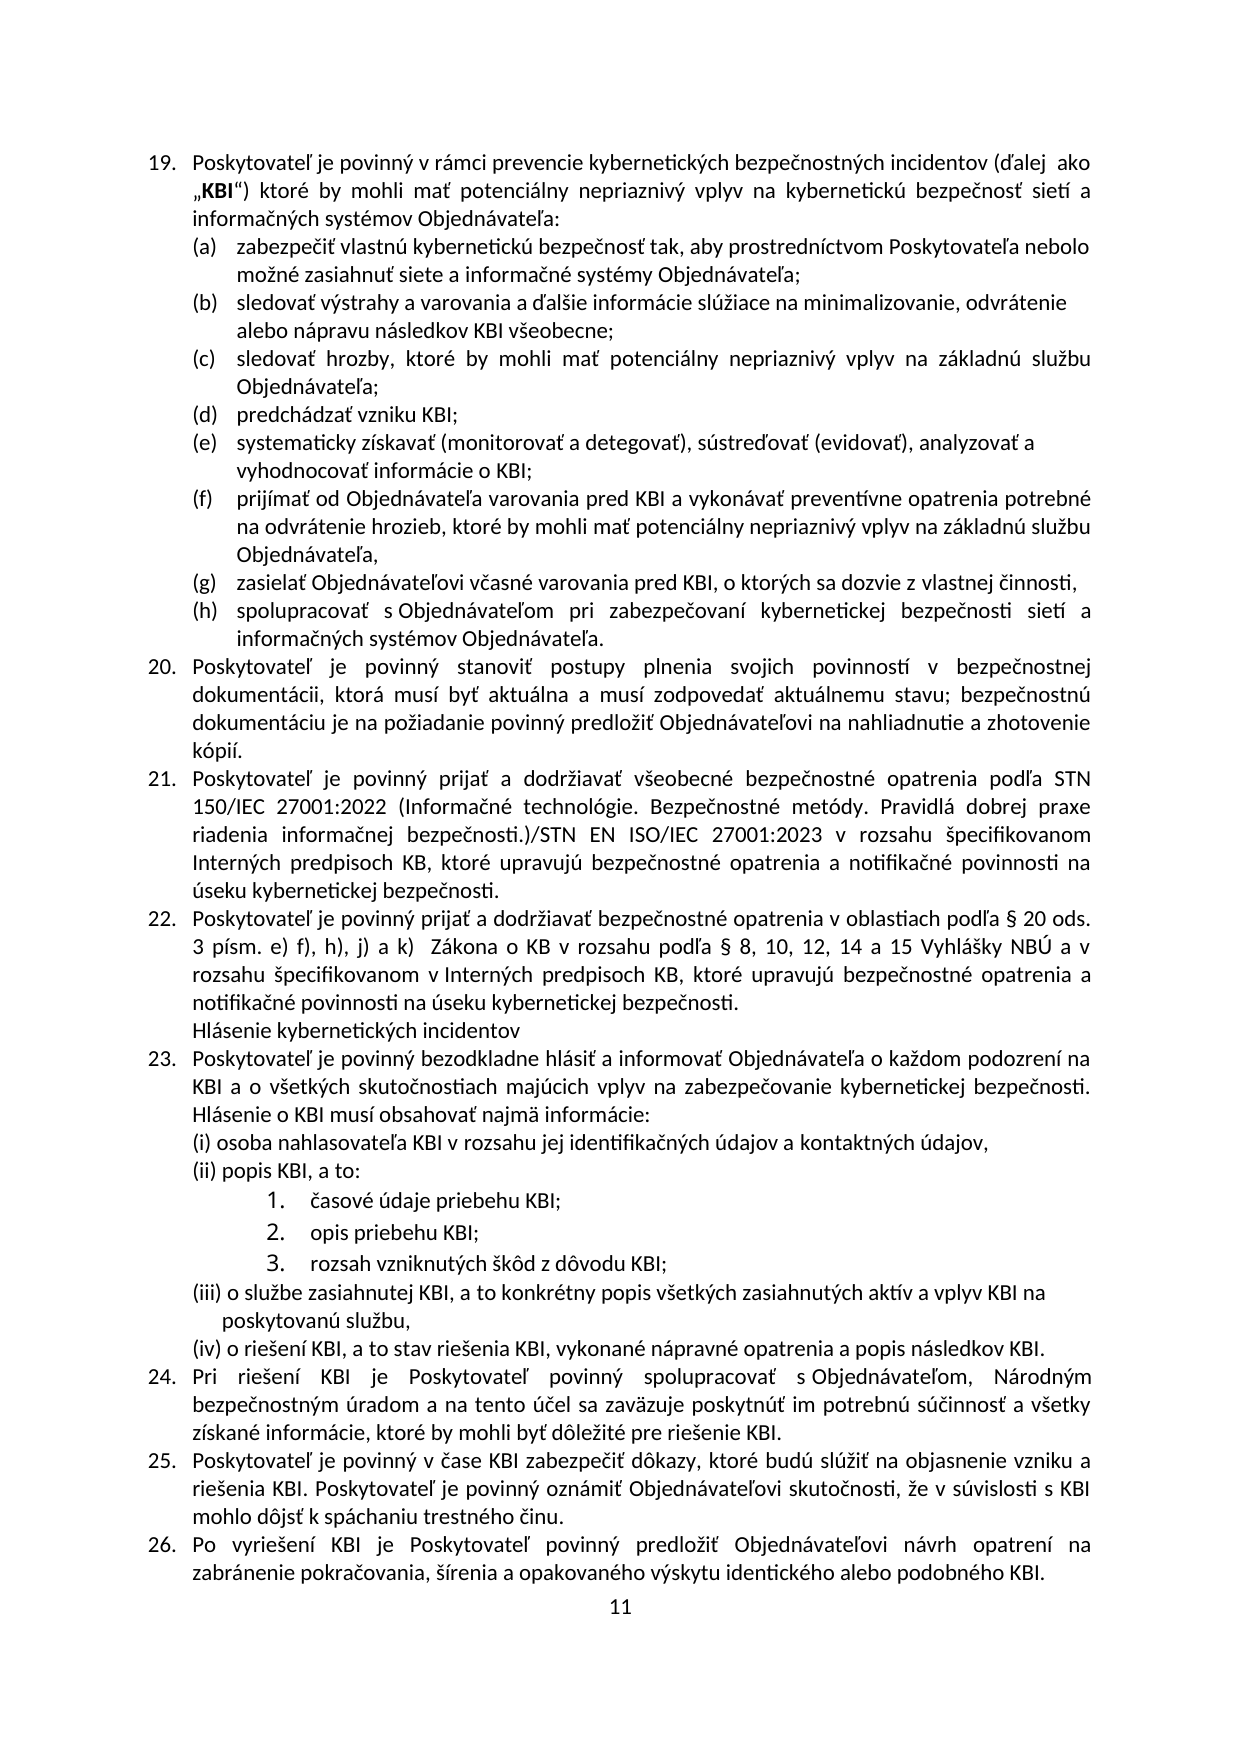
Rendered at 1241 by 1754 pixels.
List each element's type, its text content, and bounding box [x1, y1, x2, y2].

text (c) sledovať hrozby, ktoré by mohli mať potenciálny nepriaznivý vplyv na základnú službu Objednávateľa; [192, 344, 1092, 400]
text (f) prijímať od Objednávateľa varovania pred KBI a vykonávať preventívne opatrenia potrebné na odvrátenie hrozieb, ktoré by mohli mať potenciálny nepriaznivý vplyv na základnú službu Objednávateľa, [192, 484, 1092, 568]
list rozsah vzniknutých škôd z dôvodu KBI; [266, 1247, 1092, 1278]
text 21. Poskytovateľ je povinný prijať a dodržiavať všeobecné bezpečnostné opatrenia podľa STN 150/IEC 27001:2022 (Informačné technológie. Bezpečnostné metódy. Pravidlá dobrej praxe riadenia informačnej bezpečnosti.)/STN EN ISO/IEC 27001:2023 v rozsahu špecifikovanom Interných predpisoch KB, ktoré upravujú bezpečnostné opatrenia a notifikačné povinnosti na úseku kybernetickej bezpečnosti. [148, 764, 1092, 904]
text (iii) o službe zasiahnutej KBI, a to konkrétny popis všetkých zasiahnutých aktív a vplyv KBI na poskytovanú službu, [192, 1278, 1092, 1334]
text (i) osoba nahlasovateľa KBI v rozsahu jej identifikačných údajov a kontaktných údajov, [192, 1128, 1092, 1156]
text (ii) popis KBI, a to: [192, 1156, 1092, 1184]
text 25. Poskytovateľ je povinný v čase KBI zabezpečiť dôkazy, ktoré budú slúžiť na objasnenie vzniku a riešenia KBI. Poskytovateľ je povinný oznámiť Objednávateľovi skutočnosti, že v súvislosti s KBI mohlo dôjsť k spáchaniu trestného činu. [148, 1446, 1092, 1530]
list opis priebehu KBI; [266, 1216, 1092, 1247]
text 19. Poskytovateľ je povinný v rámci prevencie kybernetických bezpečnostných incidentov (ďalej ako „KBI“) ktoré by mohli mať potenciálny nepriaznivý vplyv na kybernetickú bezpečnosť sietí a informačných systémov Objednávateľa: [148, 148, 1092, 232]
text (d) predchádzať vzniku KBI; [192, 400, 1092, 428]
text (h) spolupracovať s Objednávateľom pri zabezpečovaní kybernetickej bezpečnosti sietí a informačných systémov Objednávateľa. [192, 596, 1092, 652]
text 23. Poskytovateľ je povinný bezodkladne hlásiť a informovať Objednávateľa o každom podozrení na KBI a o všetkých skutočnostiach majúcich vplyv na zabezpečovanie kybernetickej bezpečnosti. Hlásenie o KBI musí obsahovať najmä informácie: [148, 1044, 1092, 1128]
text 22. Poskytovateľ je povinný prijať a dodržiavať bezpečnostné opatrenia v oblastiach podľa § 20 ods. 3 písm. e) f), h), j) a k) Zákona o KB v rozsahu podľa § 8, 10, 12, 14 a 15 Vyhlášky NBÚ a v rozsahu špecifikovanom v Interných predpisoch KB, ktoré upravujú bezpečnostné opatrenia a notifikačné povinnosti na úseku kybernetickej bezpečnosti. [148, 904, 1092, 1016]
text (iv) o riešení KBI, a to stav riešenia KBI, vykonané nápravné opatrenia a popis následkov KBI. [192, 1334, 1092, 1362]
text Hlásenie kybernetických incidentov [192, 1016, 1092, 1044]
text 20. Poskytovateľ je povinný stanoviť postupy plnenia svojich povinností v bezpečnostnej dokumentácii, ktorá musí byť aktuálna a musí zodpovedať aktuálnemu stavu; bezpečnostnú dokumentáciu je na požiadanie povinný predložiť Objednávateľovi na nahliadnutie a zhotovenie kópií. [148, 652, 1092, 764]
text (b) sledovať výstrahy a varovania a ďalšie informácie slúžiace na minimalizovanie, odvrátenie alebo nápravu následkov KBI všeobecne; [192, 288, 1092, 344]
text (e) systematicky získavať (monitorovať a detegovať), sústreďovať (evidovať), analyzovať a vyhodnocovať informácie o KBI; [192, 428, 1092, 484]
text 26. Po vyriešení KBI je Poskytovateľ povinný predložiť Objednávateľovi návrh opatrení na zabránenie pokračovania, šírenia a opakovaného výskytu identického alebo podobného KBI. [148, 1530, 1092, 1586]
list časové údaje priebehu KBI; [266, 1184, 1092, 1216]
text (a) zabezpečiť vlastnú kybernetickú bezpečnosť tak, aby prostredníctvom Poskytovateľa nebolo možné zasiahnuť siete a informačné systémy Objednávateľa; [192, 232, 1092, 288]
text (g) zasielať Objednávateľovi včasné varovania pred KBI, o ktorých sa dozvie z vlastnej činnosti, [192, 568, 1092, 596]
text 24. Pri riešení KBI je Poskytovateľ povinný spolupracovať s Objednávateľom, Národným bezpečnostným úradom a na tento účel sa zaväzuje poskytnúť im potrebnú súčinnosť a všetky získané informácie, ktoré by mohli byť dôležité pre riešenie KBI. [148, 1362, 1092, 1446]
